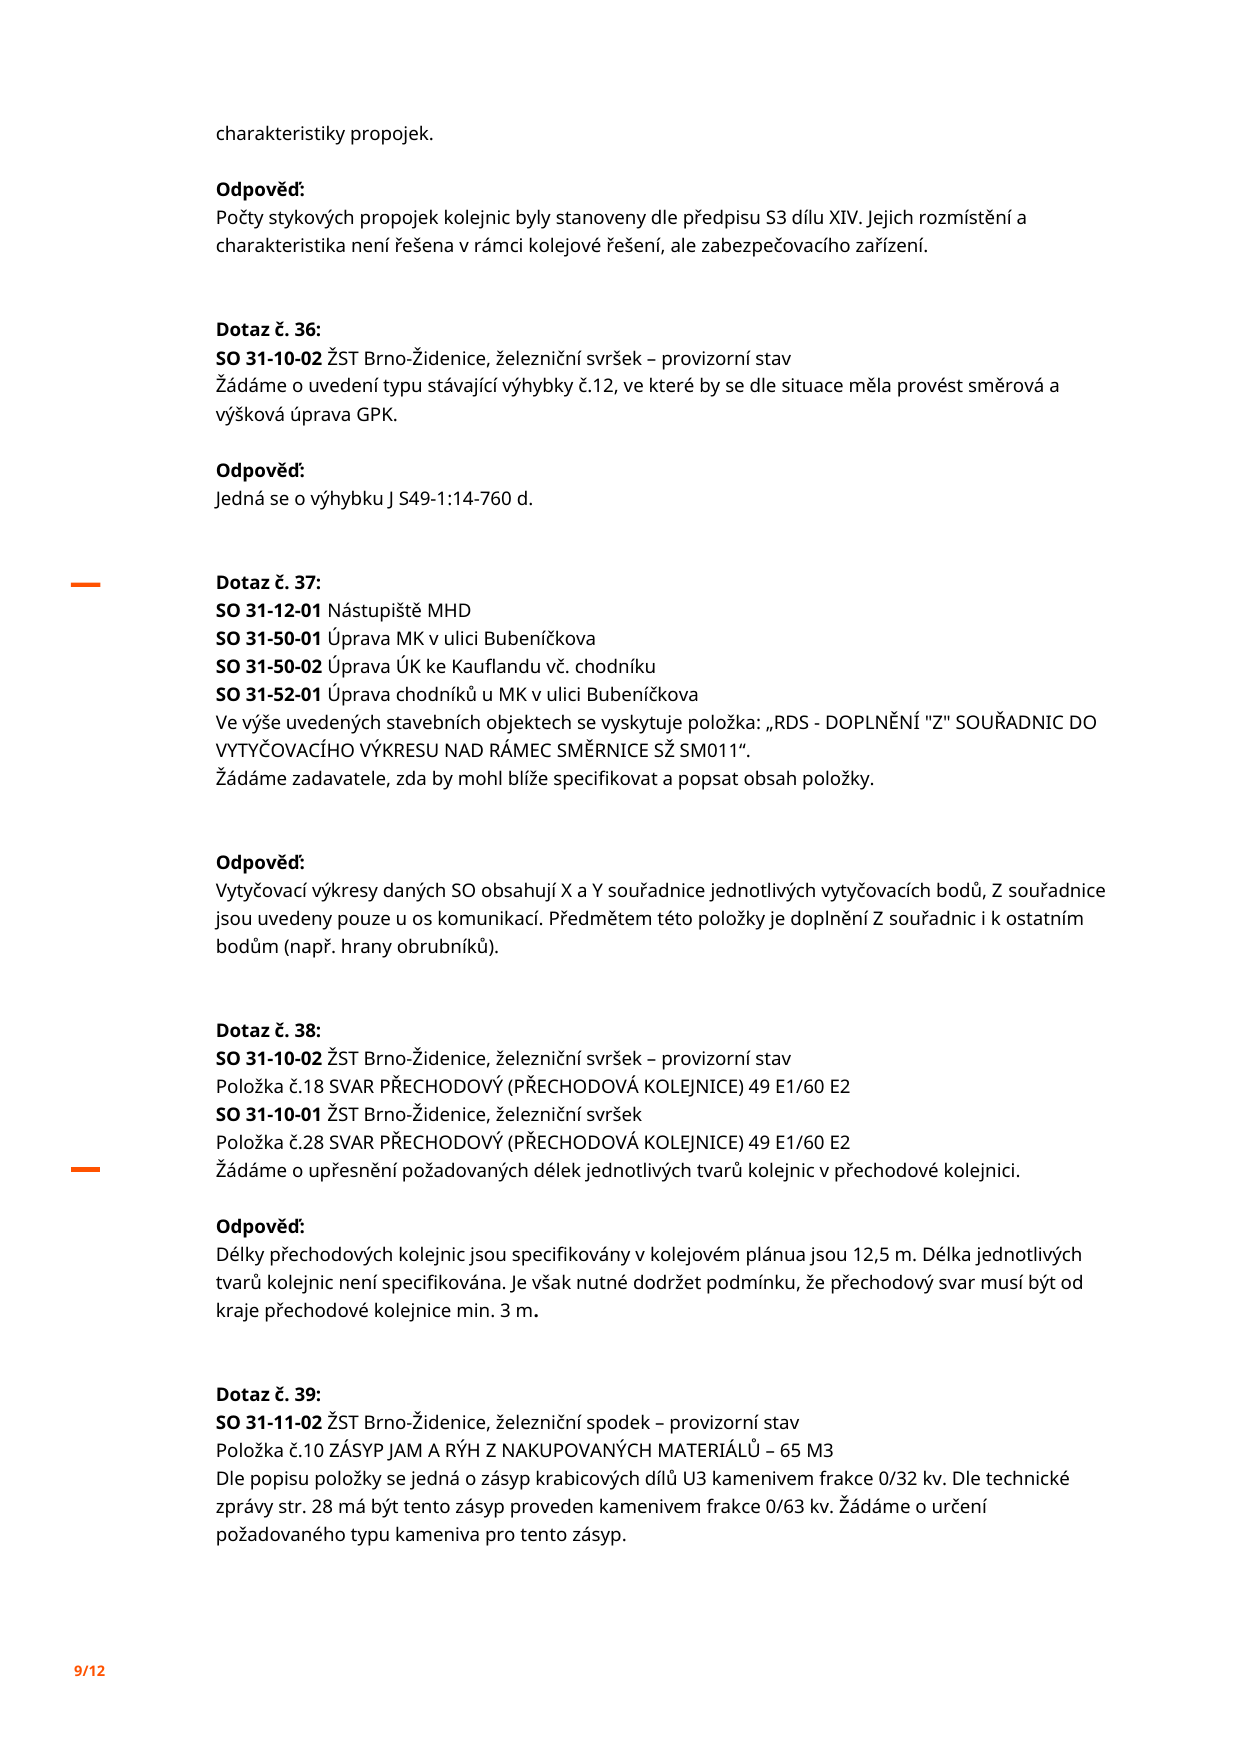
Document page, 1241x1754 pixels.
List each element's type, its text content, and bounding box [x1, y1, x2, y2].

text Dotaz č. 38: SO 31-10-02 ŽST Brno-Židenice, železniční svršek – provizorní stav Položka č.18 SVAR PŘECHODOVÝ (PŘECHODOVÁ KOLEJNICE) 49 E1/60 E2 SO 31-10-01 ŽST Brno-Židenice, železniční svršek Položka č.28 SVAR PŘECHODOVÝ (PŘECHODOVÁ KOLEJNICE) 49 E1/60 E2 Žádáme o upřesnění požadovaných délek jednotlivých tvarů kolejnic v přechodové kolejnici. [216, 989, 1122, 1211]
text Jedná se o výhybku J S49-1:14-760 d. [216, 485, 1122, 510]
text Odpověď: [216, 457, 1122, 482]
text Vytyčovací výkresy daných SO obsahují X a Y souřadnice jednotlivých vytyčovacích bodů, Z souřadnice jsou uvedeny pouze u os komunikací. Předmětem této položky je doplnění Z souřadnic i k ostatním bodům (např. hrany obrubníků). [216, 877, 1122, 959]
text Dotaz č. 36: SO 31-10-02 ŽST Brno-Židenice, železniční svršek – provizorní stav Žádáme o uvedení typu stávající výhybky č.12, ve které by se dle situace měla provést směrová a výšková úprava GPK. [216, 289, 1122, 454]
text Odpověď: [216, 1213, 1122, 1239]
text Počty stykových propojek kolejnic byly stanoveny dle předpisu S3 dílu XIV. Jejich rozmístění a charakteristika není řešena v rámci kolejové řešení, ale zabezpečovacího zařízení. [216, 205, 1122, 258]
text Délky přechodových kolejnic jsou specifikovány v kolejovém plánua jsou 12,5 m. Délka jednotlivých tvarů kolejnic není specifikována. Je však nutné dodržet podmínku, že přechodový svar musí být od kraje přechodové kolejnice min. 3 m. [216, 1241, 1122, 1323]
text Dotaz č. 37: SO 31-12-01 Nástupiště MHD SO 31-50-01 Úprava MK v ulici Bubeníčkova SO 31-50-02 Úprava ÚK ke Kauflandu vč. chodníku SO 31-52-01 Úprava chodníků u MK v ulici Bubeníčkova Ve výše uvedených stavebních objektech se vyskytuje položka: „RDS - DOPLNĚNÍ "Z" SOUŘADNIC DO VYTYČOVACÍHO VÝKRESU NAD RÁMEC SMĚRNICE SŽ SM011“. Žádáme zadavatele, zda by mohl blíže specifikovat a popsat obsah položky. [216, 541, 1122, 819]
text Odpověď: [216, 177, 1122, 202]
text Dotaz č. 39: SO 31-11-02 ŽST Brno-Židenice, železniční spodek – provizorní stav Položka č.10 ZÁSYP JAM A RÝH Z NAKUPOVANÝCH MATERIÁLŮ – 65 M3 Dle popisu položky se jedná o zásyp krabicových dílů U3 kamenivem frakce 0/32 kv. Dle technické zprávy str. 28 má být tento zásyp proveden kamenivem frakce 0/63 kv. Žádáme o určení požadovaného typu kameniva pro tento zásyp. [216, 1353, 1122, 1575]
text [216, 121, 1122, 174]
text Odpověď: [216, 849, 1122, 875]
